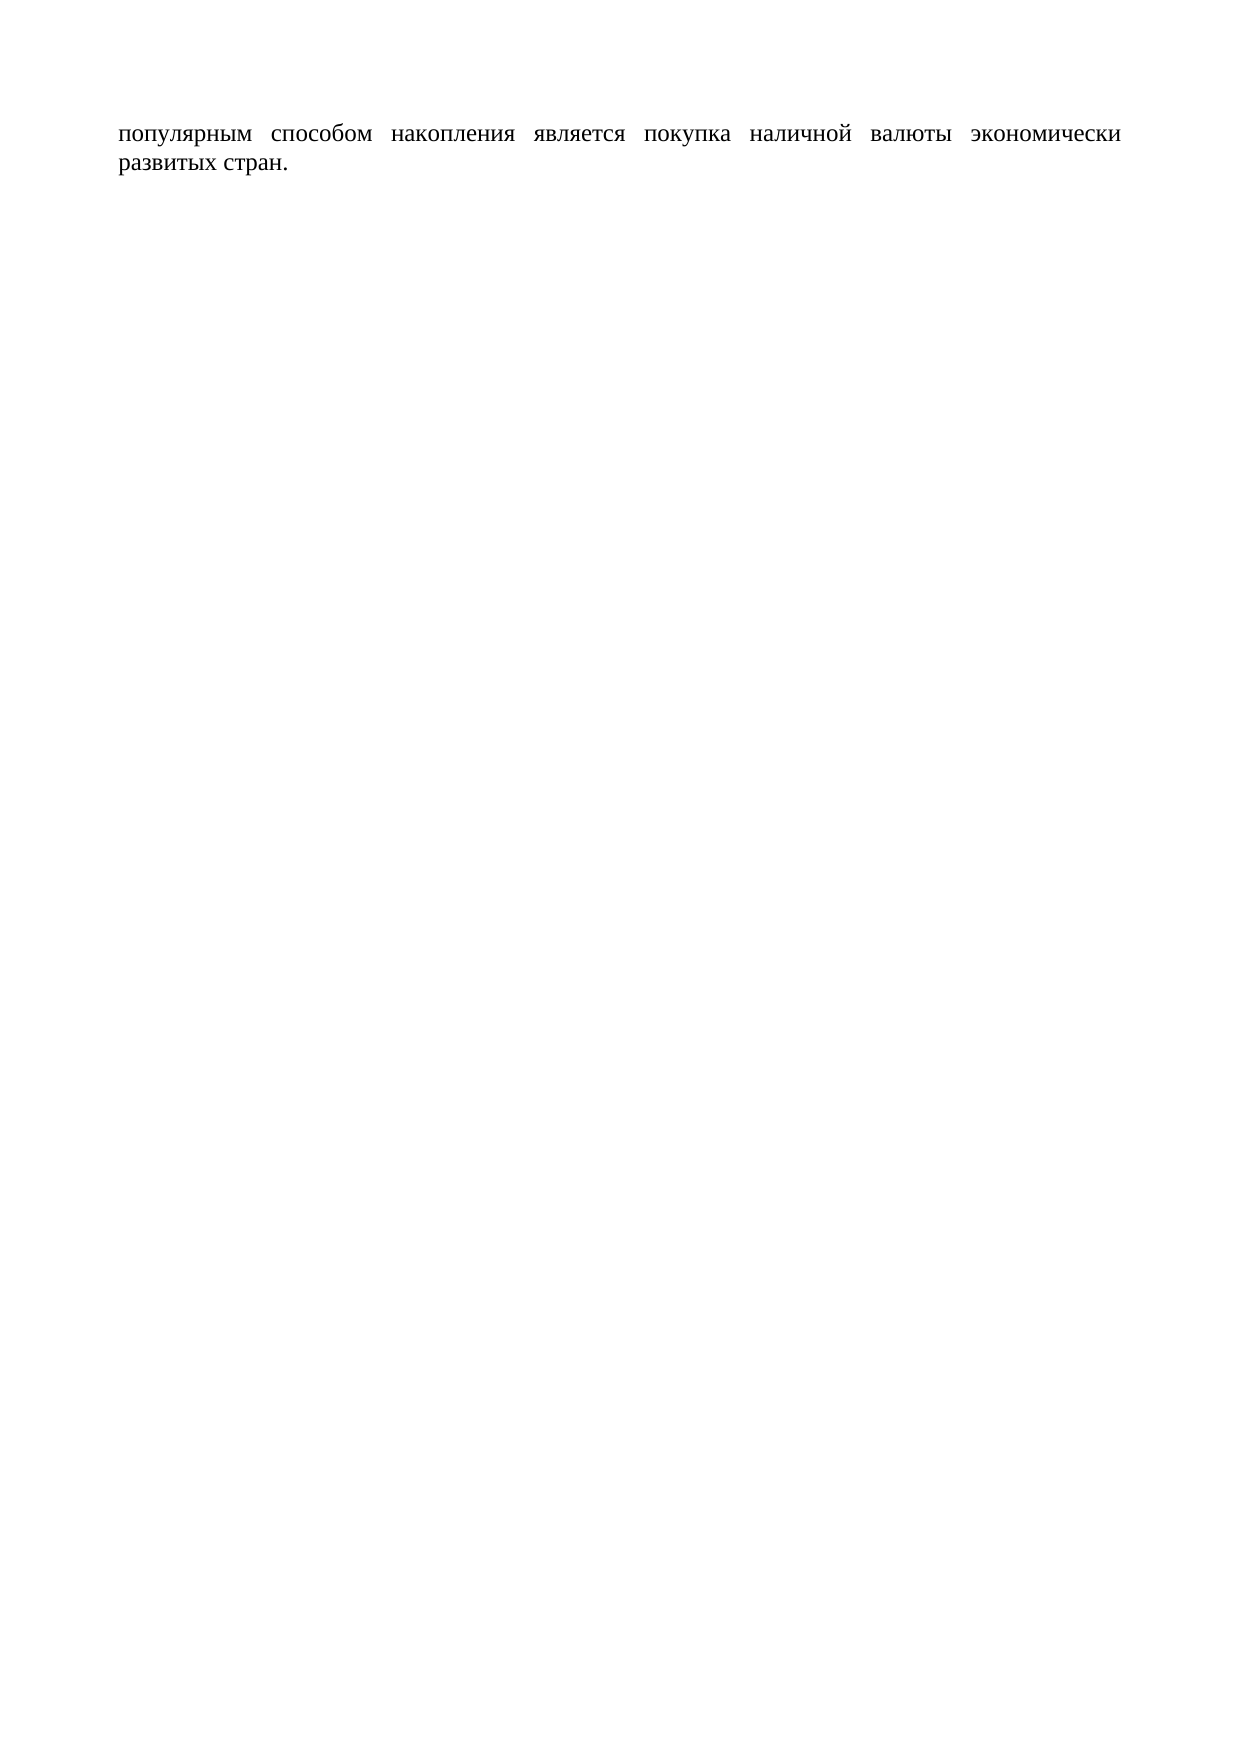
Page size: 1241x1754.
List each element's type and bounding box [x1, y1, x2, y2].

text [118, 118, 1122, 176]
